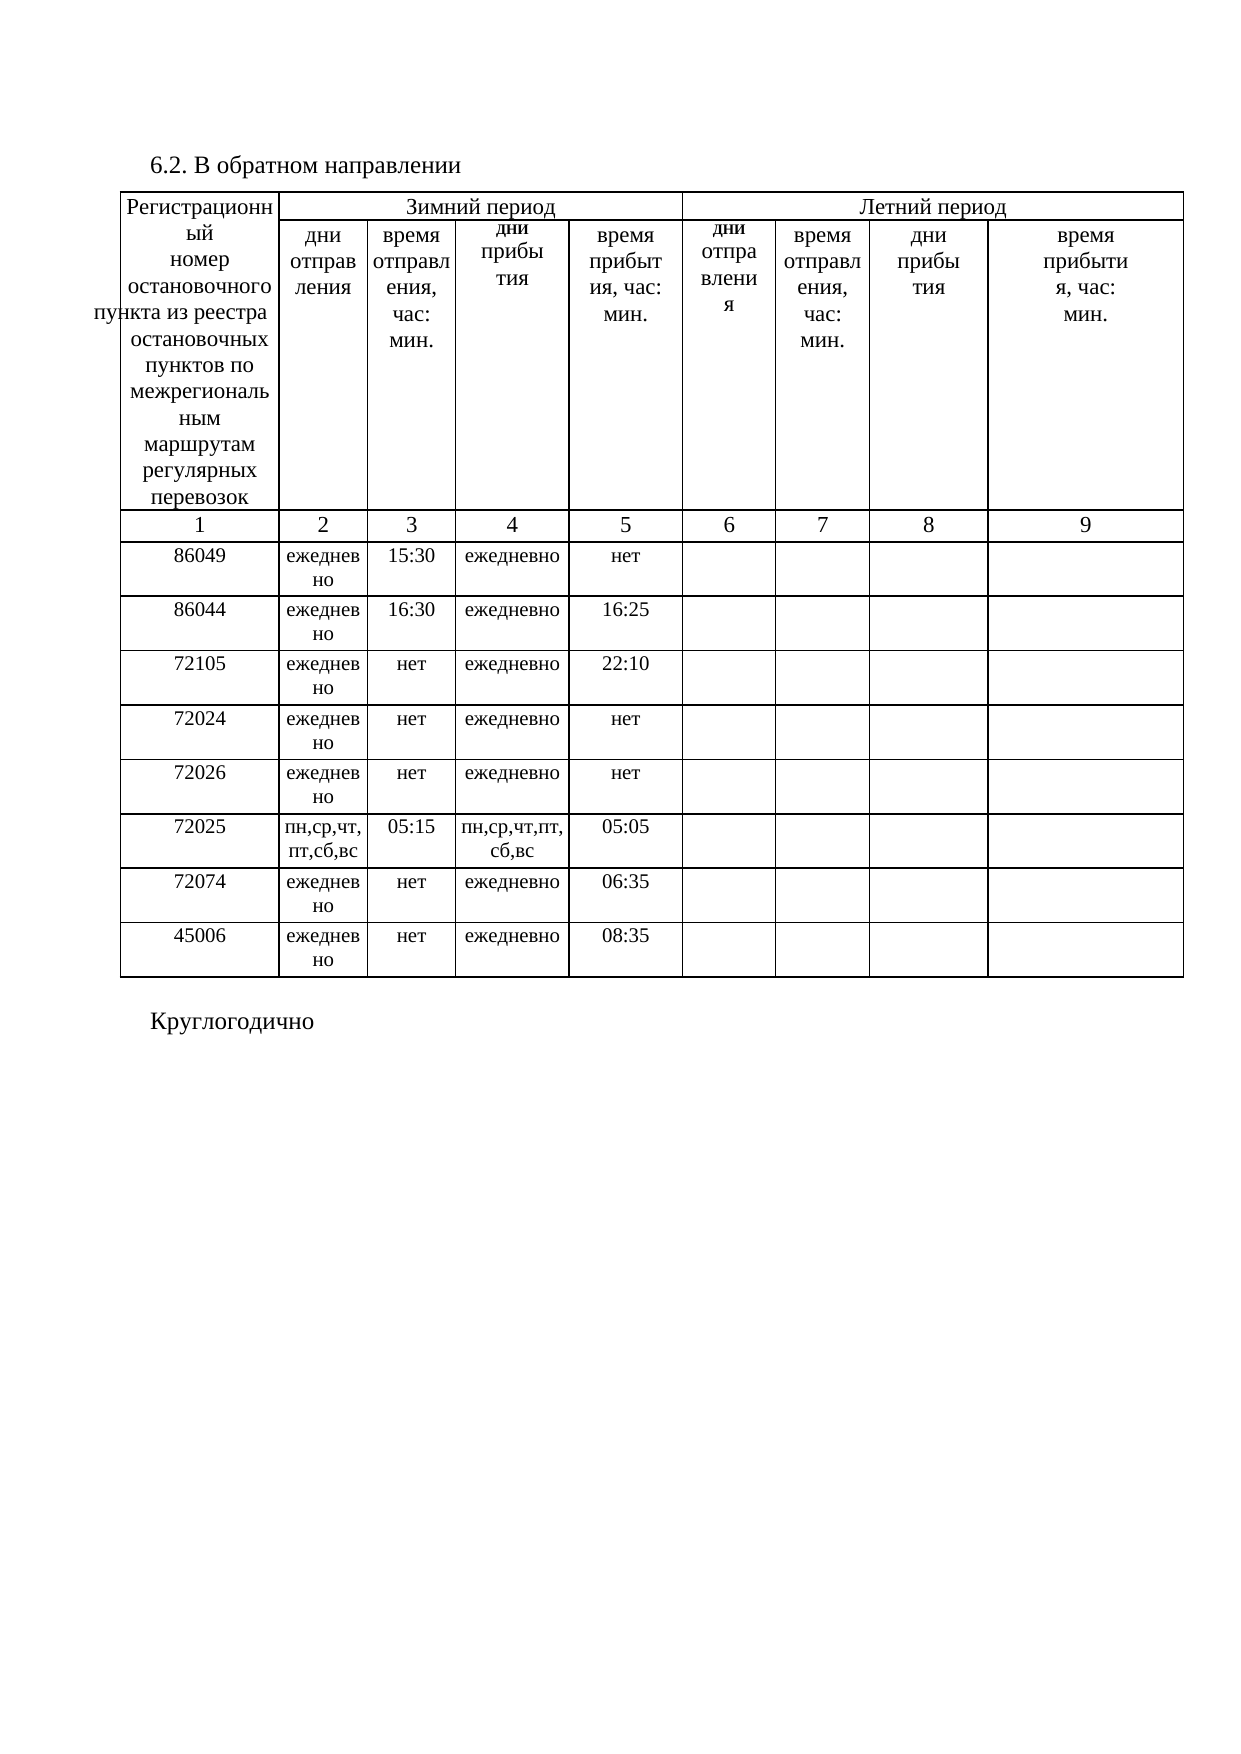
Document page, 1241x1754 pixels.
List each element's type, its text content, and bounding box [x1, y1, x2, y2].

table_cell 3 [368, 511, 455, 541]
table_cell 05:05 [570, 815, 682, 867]
table_cell ежедневно [280, 651, 367, 704]
table_cell [776, 815, 869, 867]
table_cell время прибыти я, час: мин. [989, 221, 1183, 509]
table_header Зимний период [280, 193, 682, 219]
table_cell [776, 651, 869, 704]
table_cell [989, 543, 1183, 595]
table_cell [683, 815, 775, 867]
table_cell дни отправ ления [280, 221, 367, 509]
table_cell [683, 869, 775, 922]
table_cell дни прибы тия [870, 221, 987, 509]
text 6.2. В обратном направлении [150, 150, 1090, 179]
table_cell нет [368, 760, 455, 813]
table_cell время отправл ения, час: мин. [776, 221, 869, 509]
table_cell пн,ср,чт,пт,сб,вс [280, 815, 367, 867]
table_cell нет [570, 543, 682, 595]
table_cell ежедневно [280, 760, 367, 813]
table_cell ежедневно [456, 543, 568, 595]
table_cell ежедневно [456, 869, 568, 922]
table_cell нет [570, 706, 682, 758]
table_cell [683, 706, 775, 758]
table_cell 08:35 [570, 923, 682, 976]
table_cell [870, 869, 987, 922]
table_cell 05:15 [368, 815, 455, 867]
table_cell 72105 [121, 651, 278, 704]
table_header Летний период [683, 193, 1183, 219]
table_cell [989, 706, 1183, 758]
table_cell ежедневно [280, 869, 367, 922]
table_cell 86049 [121, 543, 278, 595]
table_cell ежедневно [280, 597, 367, 650]
table_cell нет [368, 651, 455, 704]
table_cell [683, 651, 775, 704]
table_cell нет [570, 760, 682, 813]
table_cell 4 [456, 511, 568, 541]
table_cell 72025 [121, 815, 278, 867]
table_cell [989, 923, 1183, 976]
table_cell 22:10 [570, 651, 682, 704]
table_cell ДНИ отпра влени я [683, 221, 775, 509]
table_cell ежедневно [280, 543, 367, 595]
table_cell 1 [121, 511, 278, 541]
table_cell 16:25 [570, 597, 682, 650]
table_cell ежедневно [280, 706, 367, 758]
table_cell [870, 923, 987, 976]
table_cell [870, 706, 987, 758]
table_cell 8 [870, 511, 987, 541]
table_cell [683, 597, 775, 650]
table_cell [776, 543, 869, 595]
table_cell [683, 923, 775, 976]
table_cell ежедневно [456, 651, 568, 704]
table_cell [776, 597, 869, 650]
table_cell 72074 [121, 869, 278, 922]
table_cell [776, 706, 869, 758]
table_cell ежедневно [456, 760, 568, 813]
table_cell 5 [570, 511, 682, 541]
table_cell пн,ср,чт,пт,сб,вс [456, 815, 568, 867]
table_cell [870, 651, 987, 704]
table_cell нет [368, 869, 455, 922]
table_cell [776, 869, 869, 922]
table_cell 06:35 [570, 869, 682, 922]
table_cell ежедневно [280, 923, 367, 976]
table_cell [989, 815, 1183, 867]
table_cell ежедневно [456, 706, 568, 758]
table_cell 16:30 [368, 597, 455, 650]
table_cell ДНИ прибы тия [456, 221, 568, 509]
table_cell 7 [776, 511, 869, 541]
table_cell [989, 760, 1183, 813]
table_cell [989, 651, 1183, 704]
table_cell время отправл ения, час: мин. [368, 221, 455, 509]
table_cell [776, 923, 869, 976]
table_cell 9 [989, 511, 1183, 541]
table_cell нет [368, 706, 455, 758]
table_cell 86044 [121, 597, 278, 650]
table_cell 72024 [121, 706, 278, 758]
table_cell [870, 543, 987, 595]
table_cell ежедневно [456, 923, 568, 976]
table_cell [989, 869, 1183, 922]
table_cell 72026 [121, 760, 278, 813]
table_cell 6 [683, 511, 775, 541]
table_cell ежедневно [456, 597, 568, 650]
table_cell [683, 760, 775, 813]
table_cell [870, 597, 987, 650]
table_cell 15:30 [368, 543, 455, 595]
table_cell 2 [280, 511, 367, 541]
table_cell [989, 597, 1183, 650]
table_header Регистрационный номер остановочного пункта из реестра остановочных пунктов по межрегиональным маршрутам регулярных перевозок [121, 193, 278, 509]
text Круглогодично [150, 1006, 1090, 1035]
table_cell 45006 [121, 923, 278, 976]
table_cell [870, 760, 987, 813]
table_cell [683, 543, 775, 595]
table_cell [870, 815, 987, 867]
table_cell [776, 760, 869, 813]
table_cell нет [368, 923, 455, 976]
table_cell время прибыт ия, час: мин. [570, 221, 682, 509]
